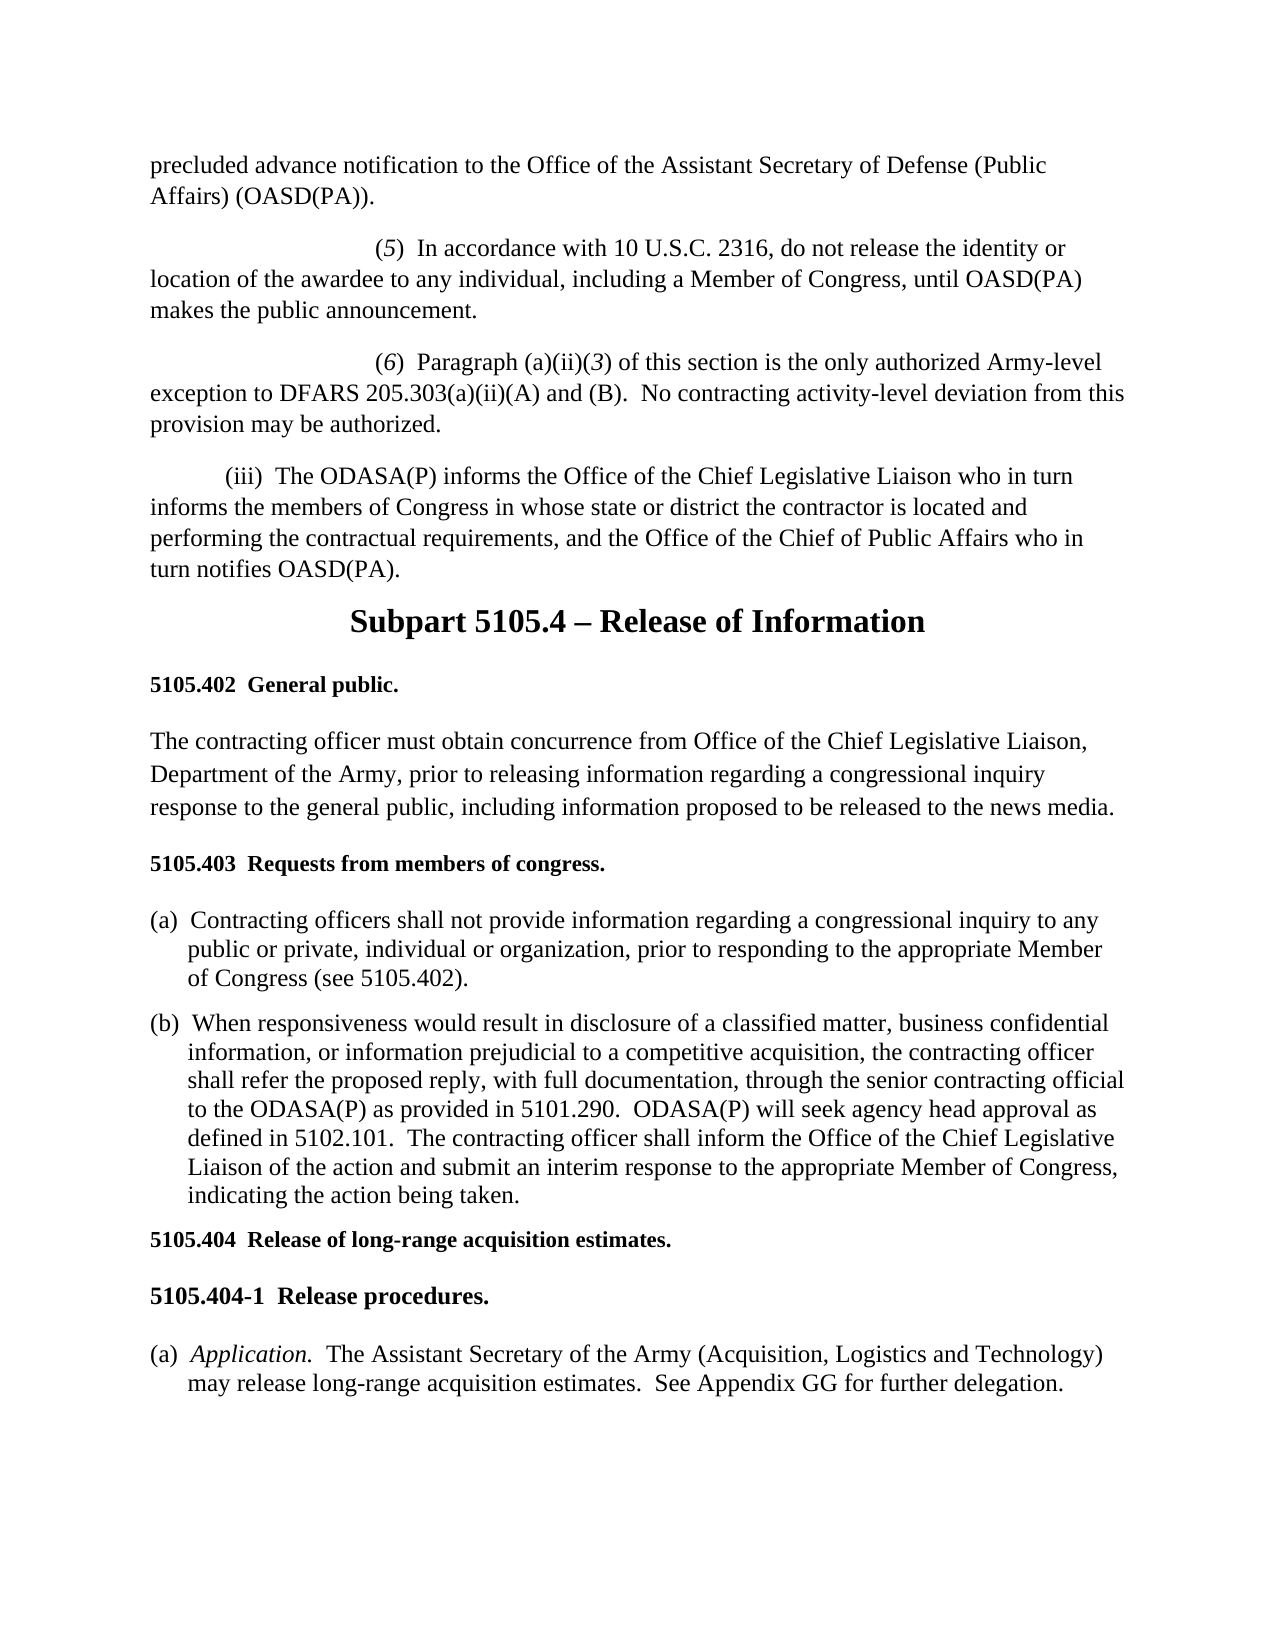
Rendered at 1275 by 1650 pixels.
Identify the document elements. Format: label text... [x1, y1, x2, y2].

list (5) In accordance with 10 U.S.C. 2316, do not release the identity or location of the awardee to any individual, including a Member of Congress, until OASD(PA) makes the public announcement. [150, 233, 1125, 324]
text The contracting officer must obtain concurrence from Office of the Chief Legislative Liaison, Department of the Army, prior to releasing information regarding a congressional inquiry response to the general public, including information proposed to be released to the news media. [150, 726, 1125, 821]
subtitle 5105.402 General public. [150, 671, 1125, 697]
list (b) When responsiveness would result in disclosure of a classified matter, business confidential information, or information prejudicial to a competitive acquisition, the contracting officer shall refer the proposed reply, with full documentation, through the senior contracting official to the ODASA(P) as provided in 5101.290. ODASA(P) will seek agency head approval as defined in 5102.101. The contracting officer shall inform the Office of the Chief Legislative Liaison of the action and submit an interim response to the appropriate Member of Congress, indicating the action being taken. [150, 1008, 1125, 1209]
list (a) Contracting officers shall not provide information regarding a congressional inquiry to any public or private, individual or organization, prior to responding to the appropriate Member of Congress (see 5105.402). [150, 905, 1125, 991]
subtitle Subpart 5105.4 – Release of Information [150, 602, 1125, 640]
list (iii) The ODASA(P) informs the Office of the Chief Legislative Liaison who in turn informs the members of Congress in whose state or district the contractor is located and performing the contractual requirements, and the Office of the Chief of Public Affairs who in turn notifies OASD(PA). [150, 461, 1125, 583]
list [150, 150, 1125, 210]
subtitle 5105.404 Release of long-range acquisition estimates. [150, 1226, 1125, 1252]
list (6) Paragraph (a)(ii)(3) of this section is the only authorized Army-level exception to DFARS 205.303(a)(ii)(A) and (B). No contracting activity-level deviation from this provision may be authorized. [150, 347, 1125, 438]
subtitle 5105.403 Requests from members of congress. [150, 850, 1125, 876]
subtitle 5105.404-1 Release procedures. [150, 1281, 1125, 1310]
list (a) Application. The Assistant Secretary of the Army (Acquisition, Logistics and Technology) may release long-range acquisition estimates. See Appendix GG for further delegation. [150, 1339, 1125, 1397]
